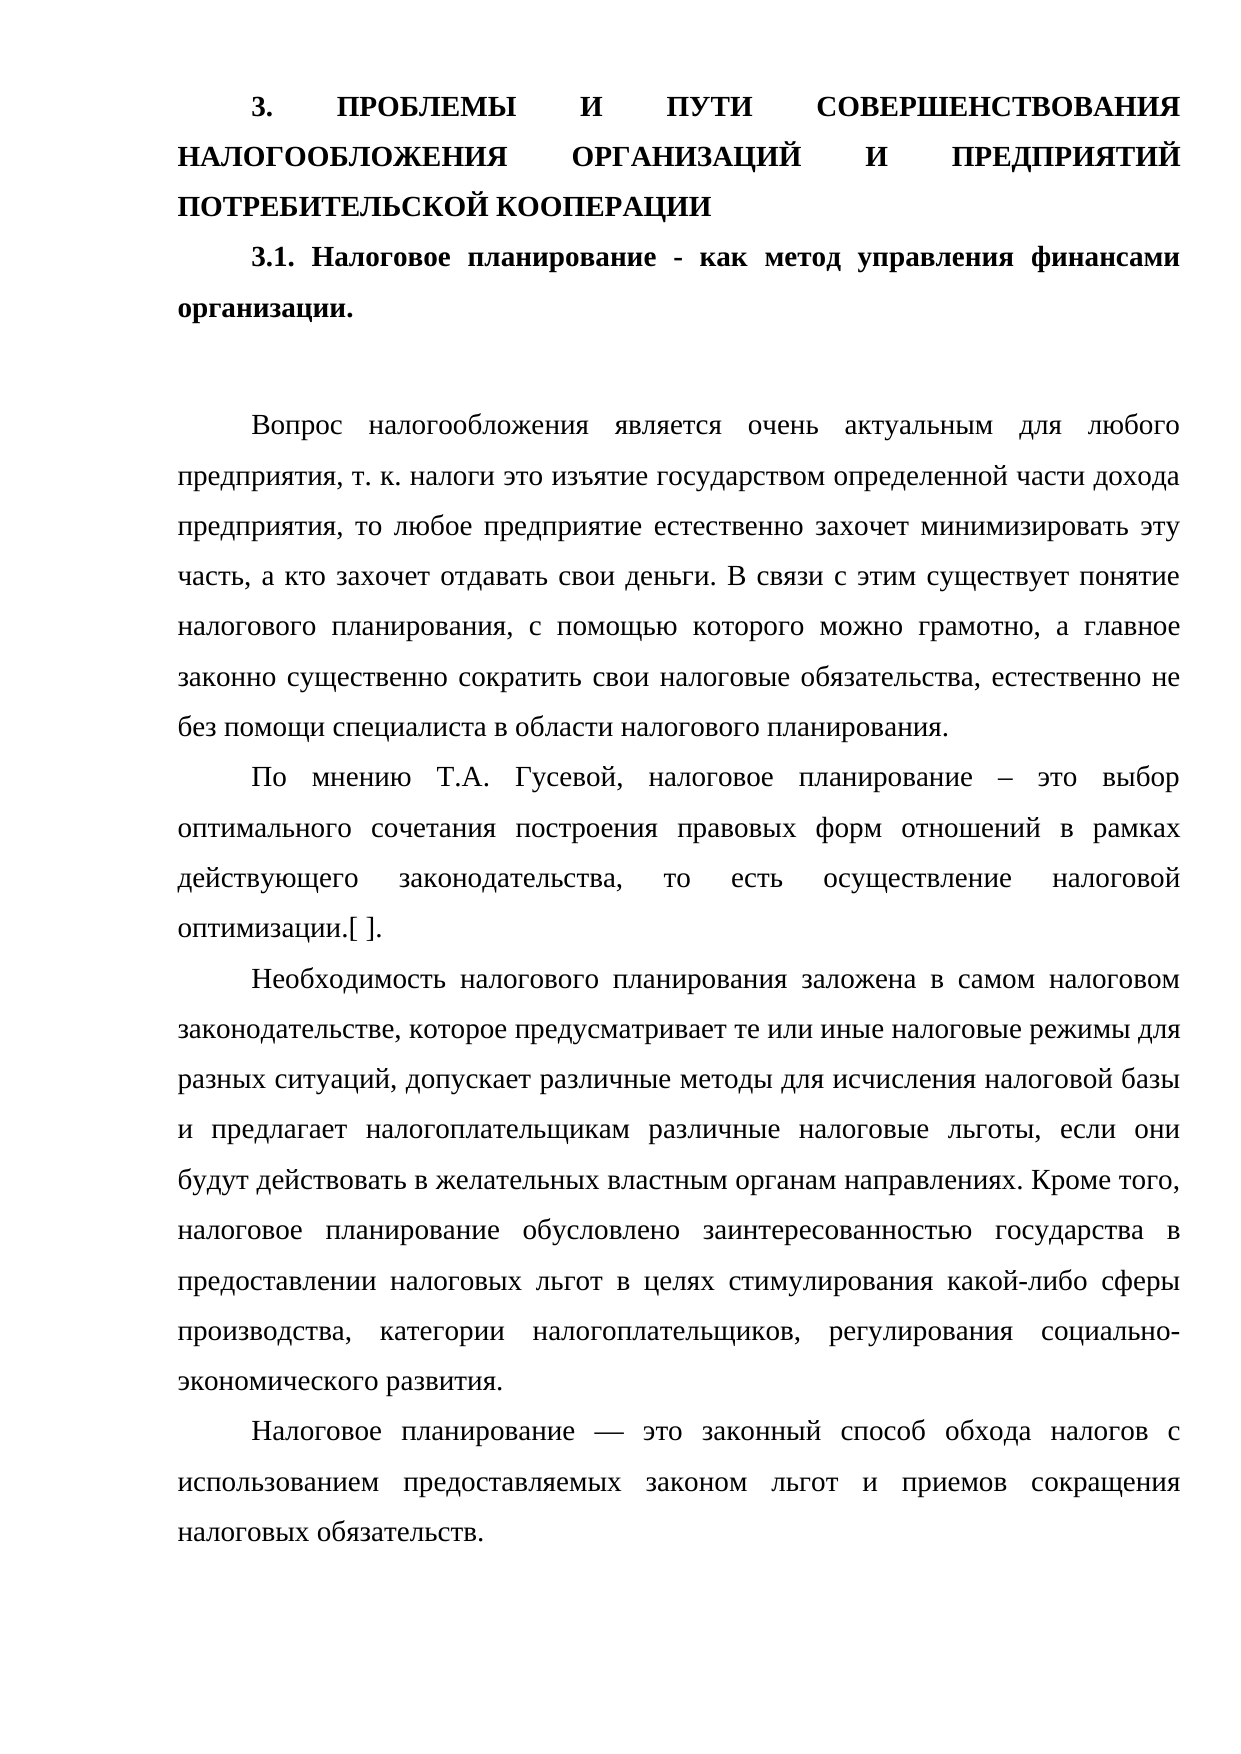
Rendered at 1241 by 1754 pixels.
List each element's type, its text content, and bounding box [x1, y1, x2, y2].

text Необходимость налогового планирования заложена в самом налоговом законодательстве, которое предусматривает те или иные налоговые режимы для разных ситуаций, допускает различные методы для исчисления налоговой базы и предлагает налогоплательщикам различные налоговые льготы, если они будут действовать в желательных властным органам направлениях. Кроме того, налоговое планирование обусловлено заинтересованностью государства в предоставлении налоговых льгот в целях стимулирования какой-либо сферы производства, категории налогоплательщиков, регулирования социально-экономического развития. [177, 961, 1181, 1397]
text 3.1. Налоговое планирование - как метод управления финансами организации. [177, 239, 1181, 323]
text По мнению Т.А. Гусевой, налоговое планирование – это выбор оптимального сочетания построения правовых форм отношений в рамках действующего законодательства, то есть осуществление налоговой оптимизации.[ ]. [177, 759, 1181, 944]
text Налоговое планирование — это законный способ обхода налогов с использованием предоставляемых законом льгот и приемов сокращения налоговых обязательств. [177, 1413, 1181, 1548]
text Вопрос налогообложения является очень актуальным для любого предприятия, т. к. налоги это изъятие государством определенной части дохода предприятия, то любое предприятие естественно захочет минимизировать эту часть, а кто захочет отдавать свои деньги. В связи с этим существует понятие налогового планирования, с помощью которого можно грамотно, а главное законно существенно сократить свои налоговые обязательства, естественно не без помощи специалиста в области налогового планирования. [177, 407, 1181, 743]
text 3. ПРОБЛЕМЫ И ПУТИ СОВЕРШЕНСТВОВАНИЯ НАЛОГООБЛОЖЕНИЯ ОРГАНИЗАЦИЙ И ПРЕДПРИЯТИЙ ПОТРЕБИТЕЛЬСКОЙ КООПЕРАЦИИ [177, 89, 1181, 223]
